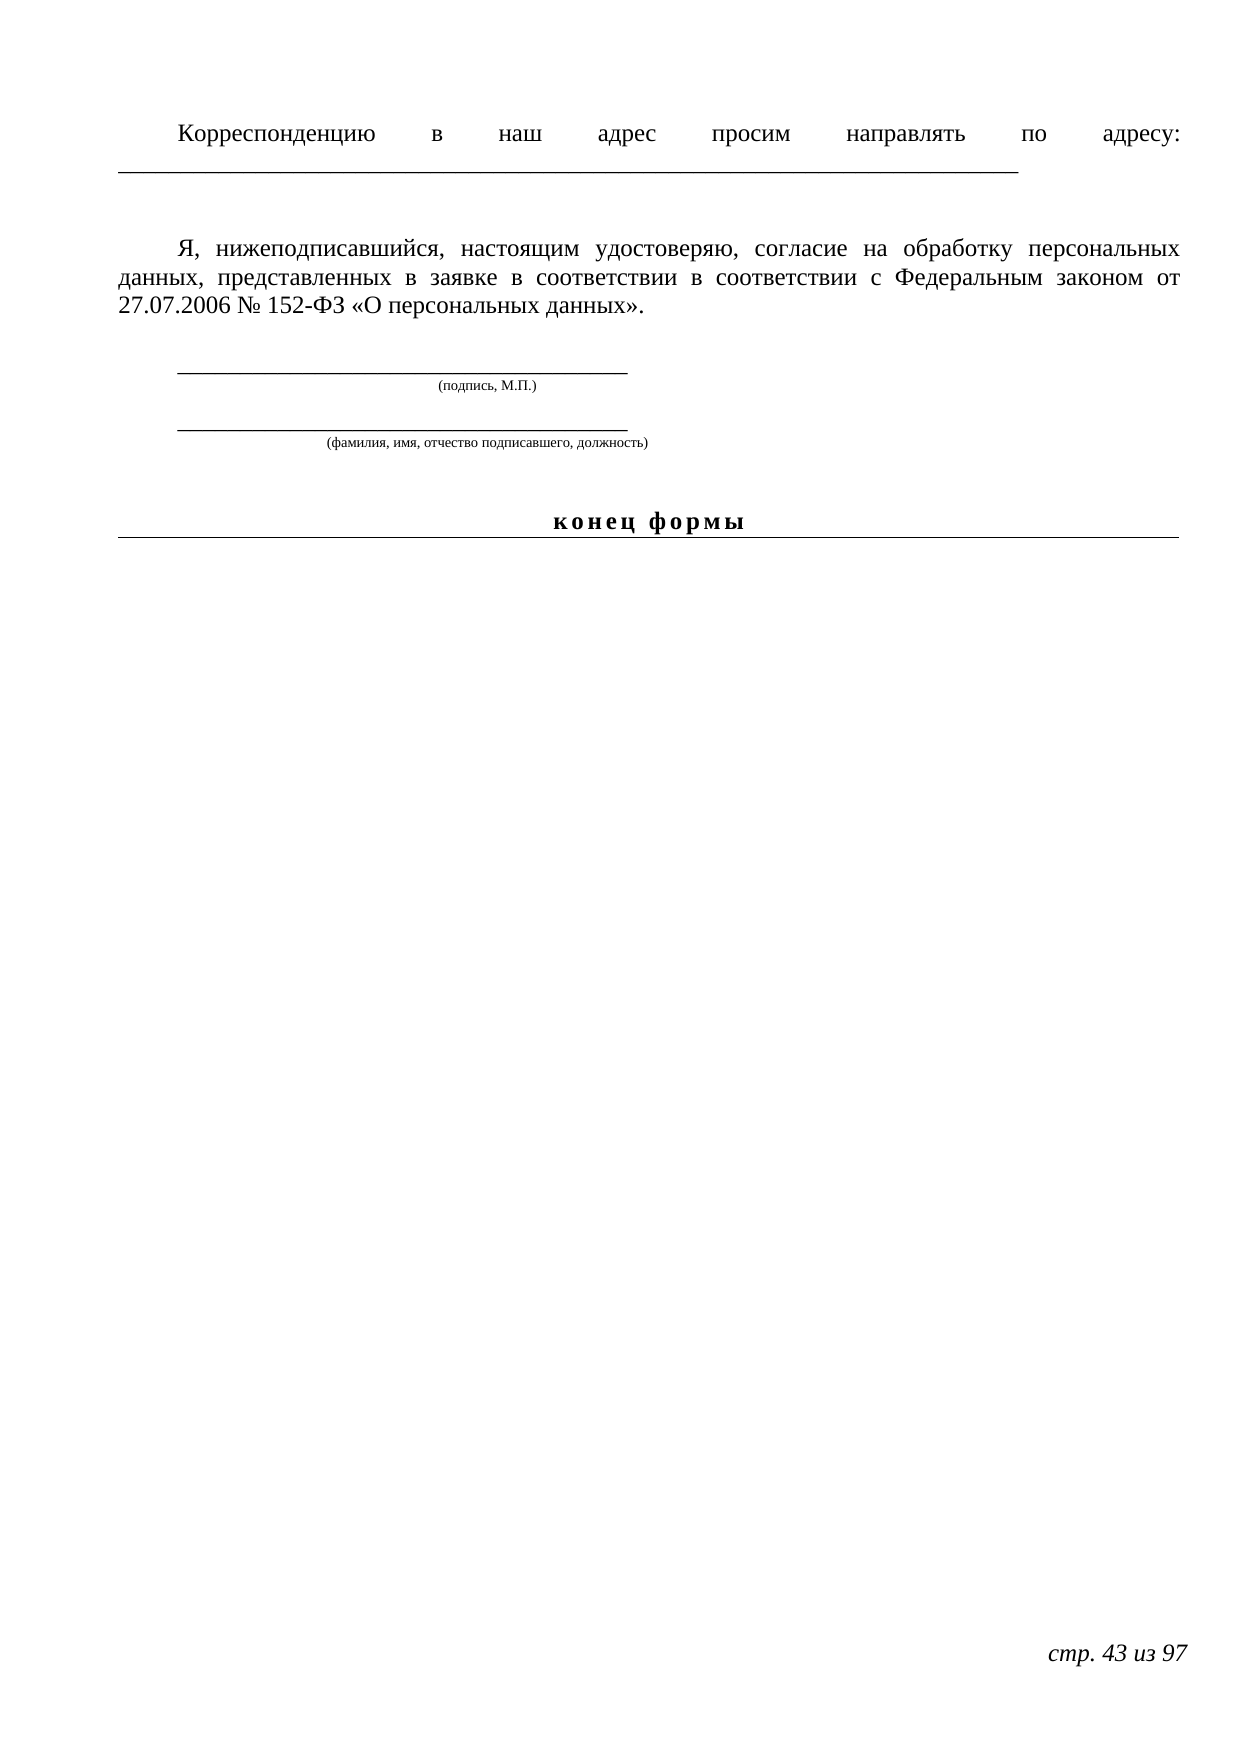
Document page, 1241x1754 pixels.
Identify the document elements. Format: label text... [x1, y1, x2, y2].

text ____________________________________ [118, 348, 1181, 377]
text Я, нижеподписавшийся, настоящим удостоверяю, согласие на обработку персональных данных, представленных в заявке в соответствии в соответствии с Федеральным законом от 27.07.2006 № 152-ФЗ «О персональных данных». [118, 233, 1181, 319]
text Корреспонденцию в наш адрес просим направлять по адресу: ________________________________________________________________________ [118, 118, 1181, 176]
text (фамилия, имя, отчество подписавшего, должность) [118, 434, 797, 463]
text (подпись, М.П.) [118, 377, 797, 406]
text конец формы [118, 506, 1179, 537]
text ____________________________________ [118, 406, 1181, 434]
